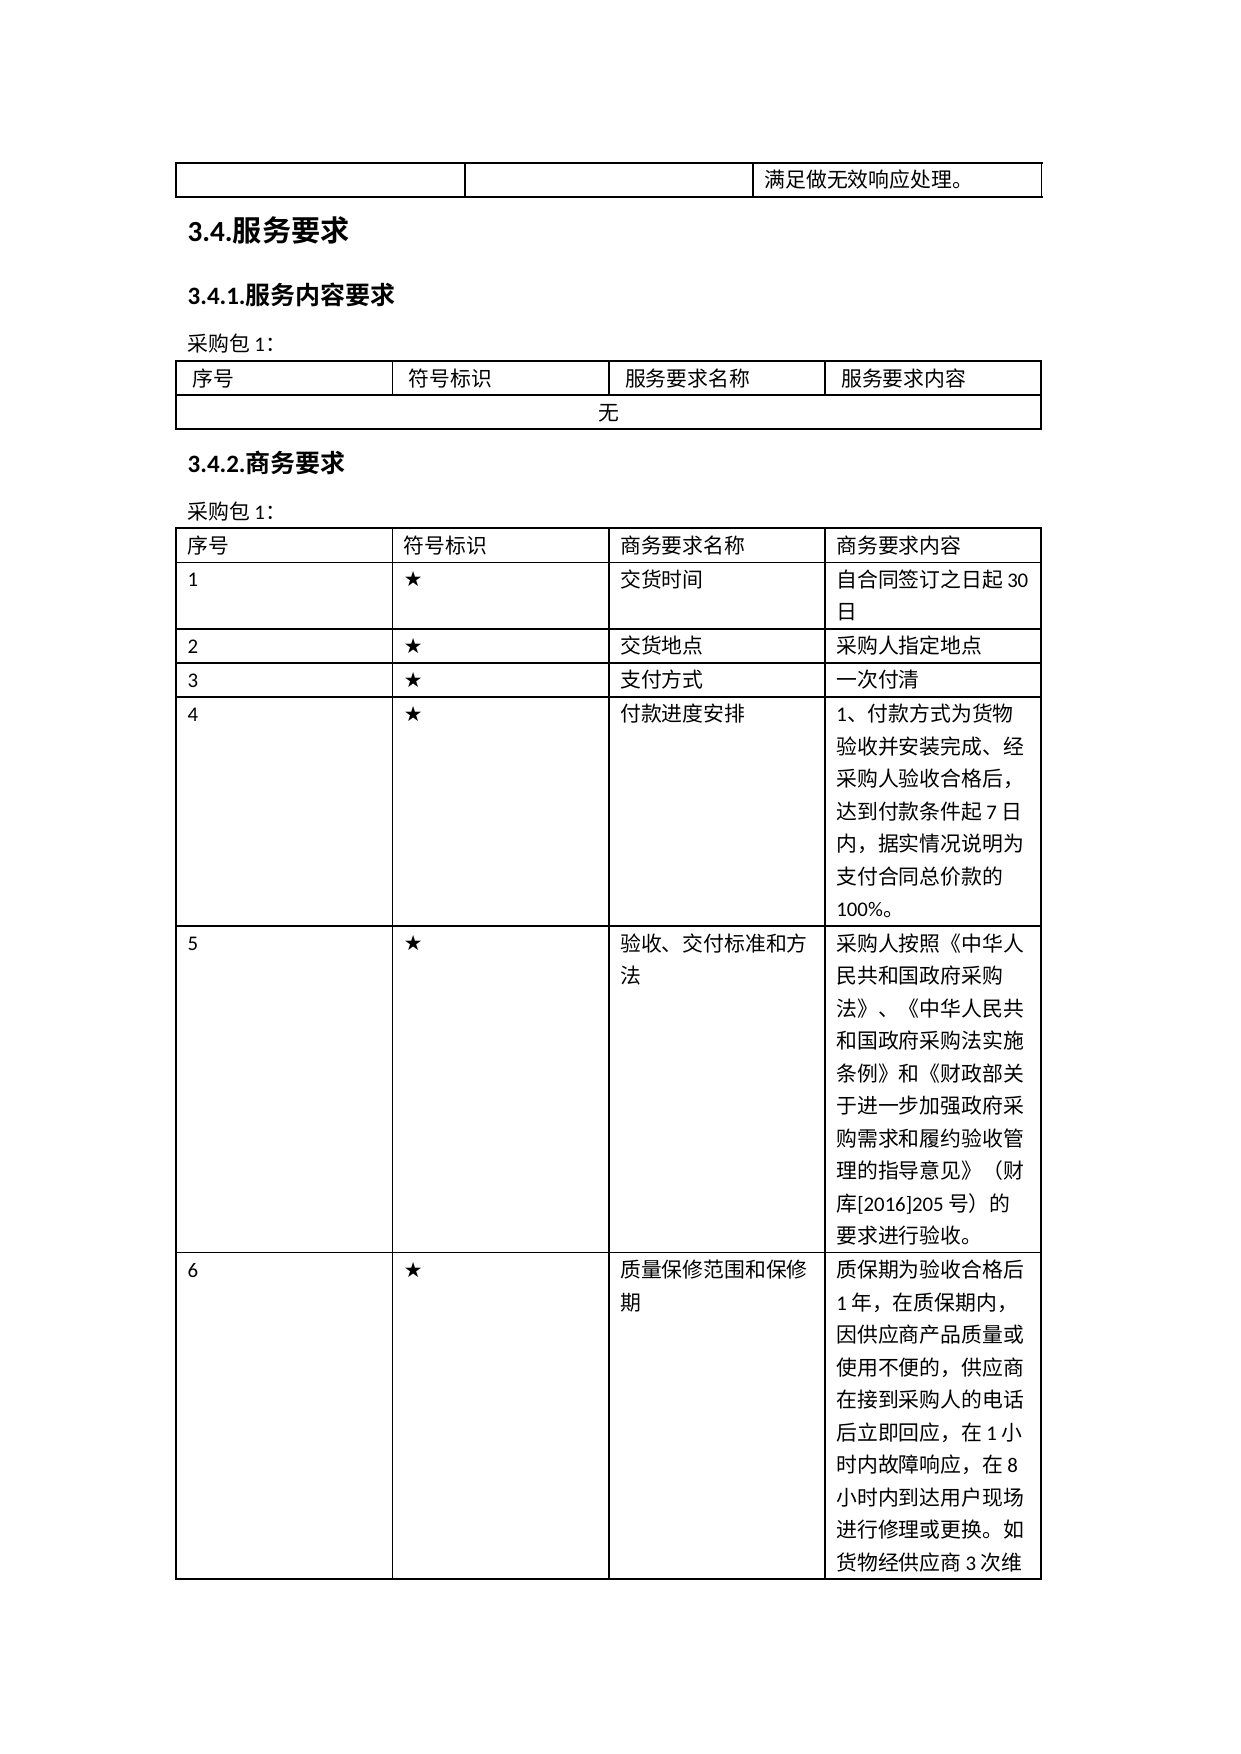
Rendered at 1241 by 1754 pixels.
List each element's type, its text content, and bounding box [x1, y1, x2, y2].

table_cell ★ [393, 630, 608, 662]
table_cell 无 [177, 396, 1040, 428]
table_header 序号 [177, 529, 392, 561]
table_cell 5 [177, 927, 392, 1252]
table_cell 1 [177, 164, 464, 196]
table_cell 3 [177, 664, 392, 696]
table_cell ★ [393, 927, 608, 1252]
text 采购包1： [187, 328, 1053, 360]
table_header 符号标识 [393, 362, 608, 394]
table_cell 1 [177, 563, 392, 628]
table_header 商务要求名称 [610, 529, 824, 561]
table_cell ★ [393, 664, 608, 696]
text 3.4.1.服务内容要求 [187, 263, 1053, 328]
table_header 服务要求名称 [610, 362, 824, 394]
table_cell 付款进度安排 [610, 698, 824, 925]
table_cell 自合同签订之日起30日 [826, 563, 1040, 628]
table_header 序号 [177, 362, 392, 394]
table_cell ★ [393, 698, 608, 925]
table_cell 交货时间 [610, 563, 824, 628]
table_cell ★ [393, 563, 608, 628]
text 采购包1： [187, 495, 1053, 527]
table_cell 验收、交付标准和方法 [610, 927, 824, 1252]
table_cell 交货地点 [610, 630, 824, 662]
table_header 符号标识 [393, 529, 608, 561]
table_cell 6 [177, 1253, 392, 1578]
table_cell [754, 164, 1041, 196]
table_cell 采购人指定地点 [826, 630, 1040, 662]
text 3.4.服务要求 [187, 198, 1053, 263]
table_cell 支付方式 [610, 664, 824, 696]
table_cell 4 [177, 698, 392, 925]
table_cell 采购人按照《中华人民共和国政府采购法》、《中华人民共和国政府采购法实施条例》和《财政部关于进一步加强政府采购需求和履约验收管理的指导意见》（财库[2016]205号）的要求进行验收。 [826, 927, 1040, 1252]
table_cell 2 [177, 630, 392, 662]
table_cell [826, 1253, 1040, 1578]
table_cell 质量保修范围和保修期 [610, 1253, 824, 1578]
table_header 服务要求内容 [826, 362, 1040, 394]
table_cell 一次付清 [826, 664, 1040, 696]
text 3.4.2.商务要求 [187, 430, 1053, 495]
table_cell 1、付款方式为货物验收并安装完成、经采购人验收合格后，达到付款条件起7日内，据实情况说明为支付合同总价款的100%。 [826, 698, 1040, 925]
table_cell ★ [466, 164, 752, 196]
table_header 商务要求内容 [826, 529, 1040, 561]
table_cell ★ [393, 1253, 608, 1578]
